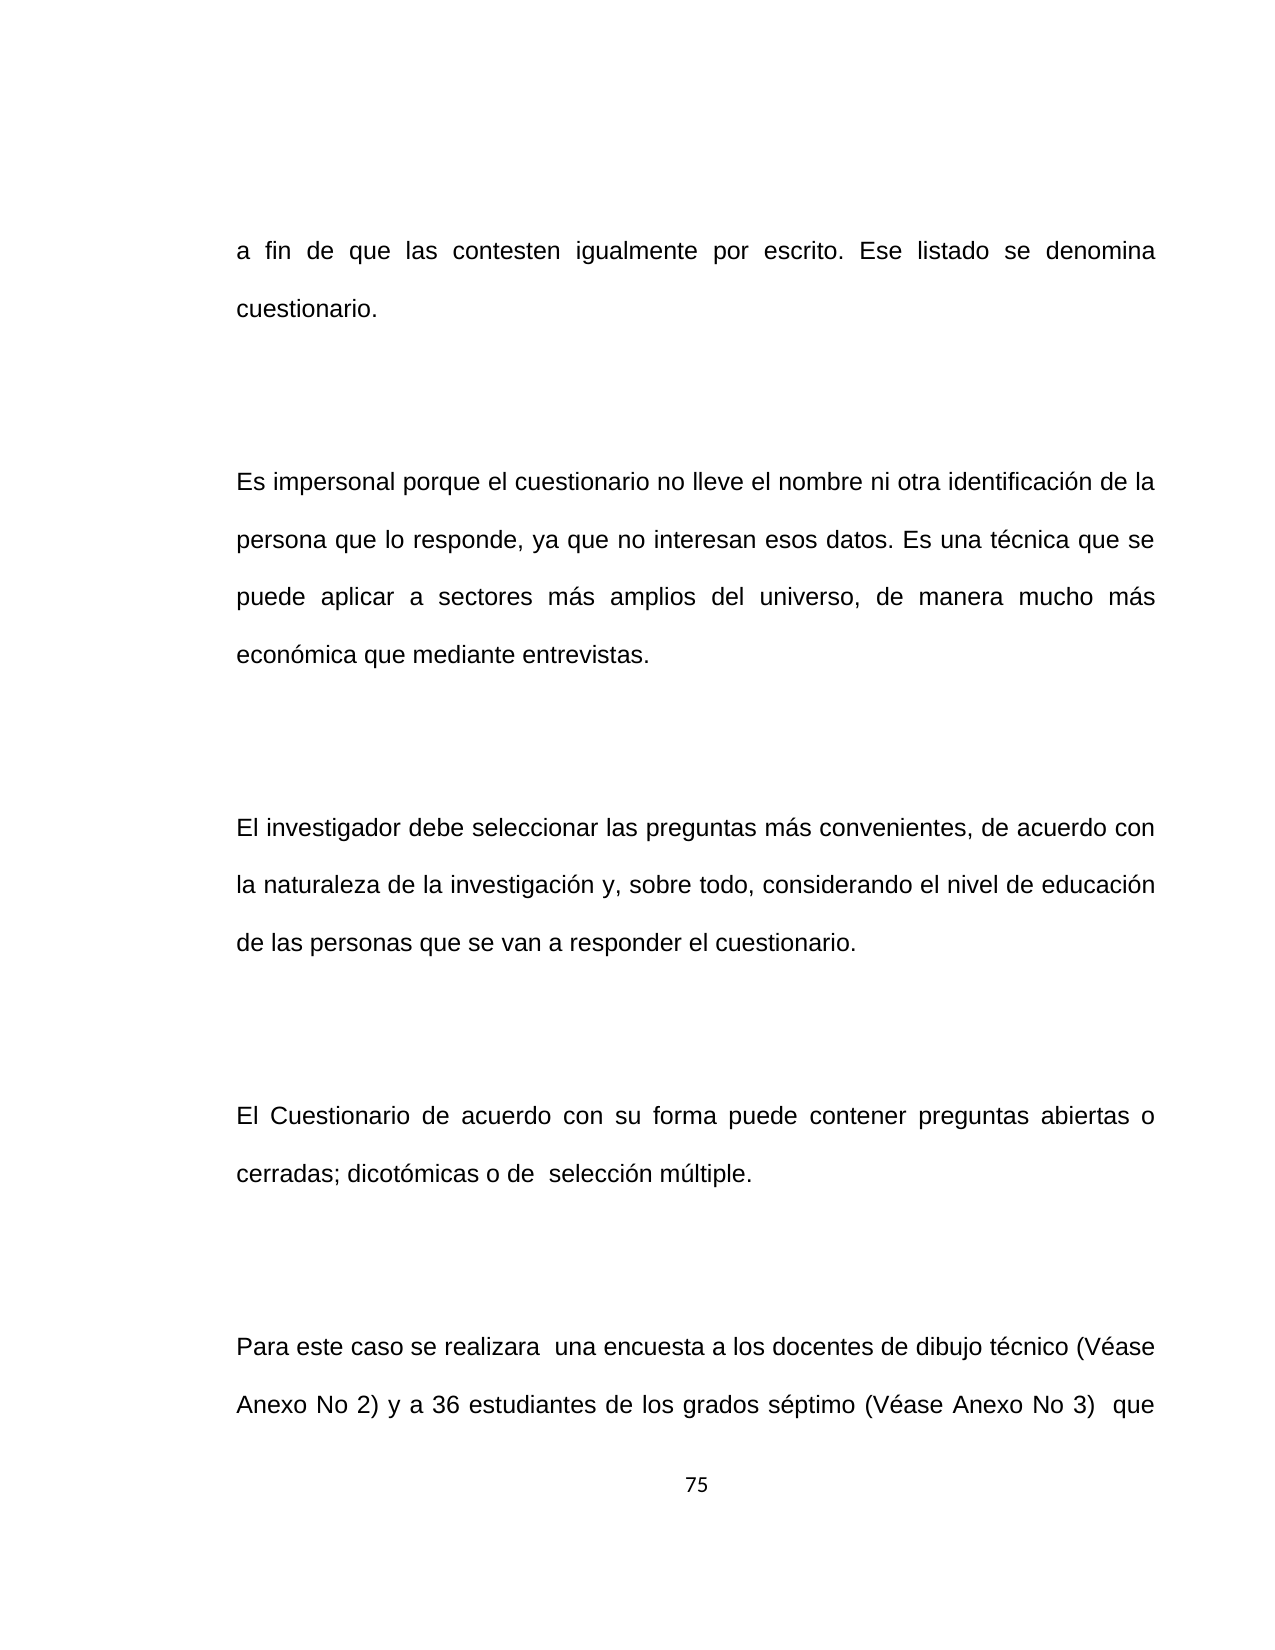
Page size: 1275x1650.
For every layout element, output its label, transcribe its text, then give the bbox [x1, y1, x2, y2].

text El Cuestionario de acuerdo con su forma puede contener preguntas abiertas o cerradas; dicotómicas o de selección múltiple. [236, 1101, 1157, 1187]
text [236, 236, 1157, 322]
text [236, 1332, 1157, 1418]
text Es impersonal porque el cuestionario no lleve el nombre ni otra identificación de la persona que lo responde, ya que no interesan esos datos. Es una técnica que se puede aplicar a sectores más amplios del universo, de manera mucho más económica que mediante entrevistas. [236, 467, 1157, 668]
text El investigador debe seleccionar las preguntas más convenientes, de acuerdo con la naturaleza de la investigación y, sobre todo, considerando el nivel de educación de las personas que se van a responder el cuestionario. [236, 813, 1157, 957]
